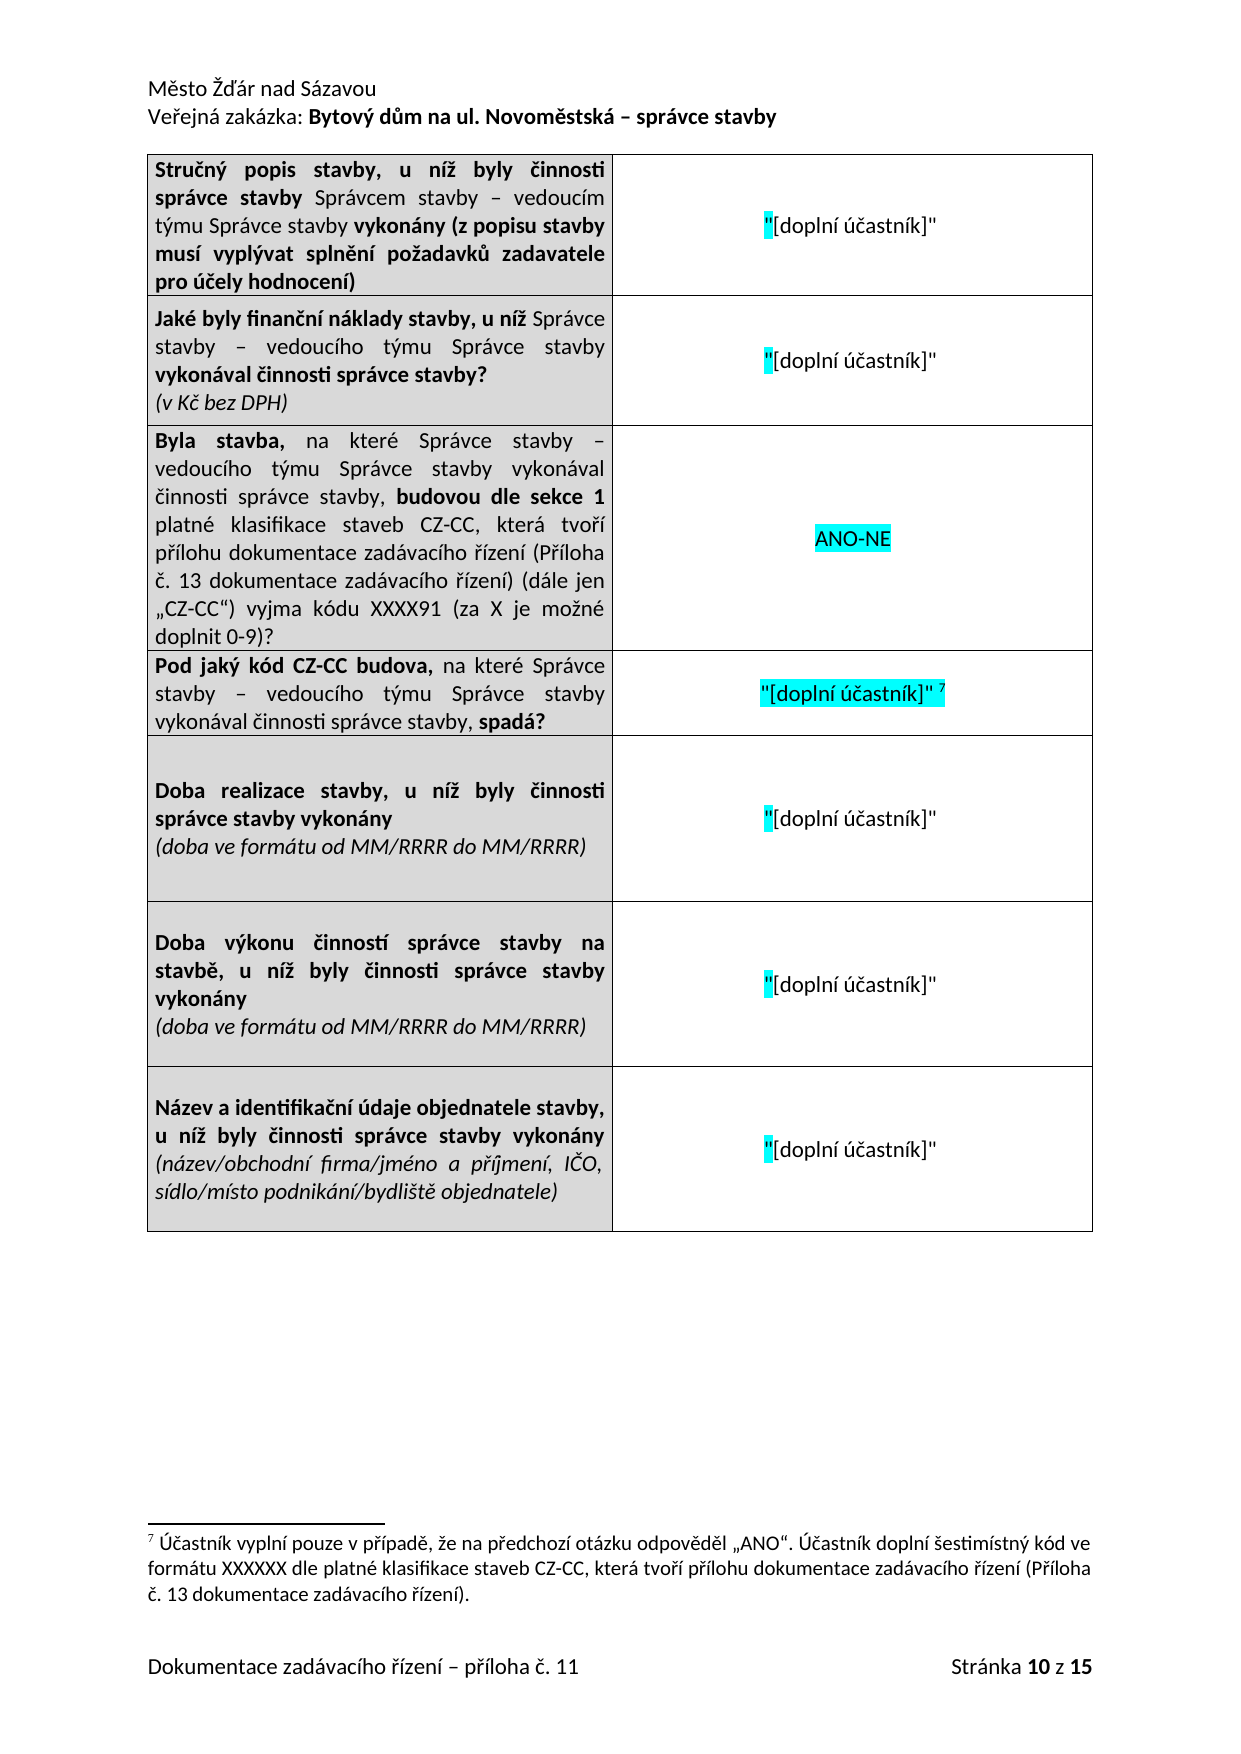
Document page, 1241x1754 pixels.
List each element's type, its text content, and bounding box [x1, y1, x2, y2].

table_cell [613, 651, 1092, 735]
table_cell [613, 902, 1092, 1066]
table_cell Jaké byly finanční náklady stavby, u níž Správce stavby – vedoucího týmu Správce stavby vykonával činnosti správce stavby? (v Kč bez DPH) [148, 296, 612, 425]
table_cell Doba realizace stavby, u níž byly činnosti správce stavby vykonány (doba ve formátu od MM/RRRR do MM/RRRR) [148, 736, 612, 901]
table_cell Pod jaký kód CZ-CC budova, na které Správce stavby – vedoucího týmu Správce stavby vykonával činnosti správce stavby, spadá? [148, 651, 612, 735]
table_cell [613, 296, 1092, 425]
table_cell Doba výkonu činností správce stavby na stavbě, u níž byly činnosti správce stavby vykonány (doba ve formátu od MM/RRRR do MM/RRRR) [148, 902, 612, 1066]
table_cell [613, 1067, 1092, 1231]
table_cell ANO-NE [613, 426, 1092, 650]
table_cell Byla stavba, na které Správce stavby – vedoucího týmu Správce stavby vykonával činnosti správce stavby, budovou dle sekce 1 platné klasifikace staveb CZ-CC, která tvoří přílohu dokumentace zadávacího řízení (Příloha č. 13 dokumentace zadávacího řízení) (dále jen „CZ-CC“) vyjma kódu XXXX91 (za X je možné doplnit 0-9)? [148, 426, 612, 650]
table_cell [613, 155, 1092, 295]
table_cell [613, 736, 1092, 901]
table_cell Stručný popis stavby, u níž byly činnosti správce stavby Správcem stavby – vedoucím týmu Správce stavby vykonány (z popisu stavby musí vyplývat splnění požadavků zadavatele pro účely hodnocení) [148, 155, 612, 295]
table_cell Název a identifikační údaje objednatele stavby, u níž byly činnosti správce stavby vykonány (název/obchodní firma/jméno a příjmení, IČO, sídlo/místo podnikání/bydliště objednatele) [148, 1067, 612, 1231]
